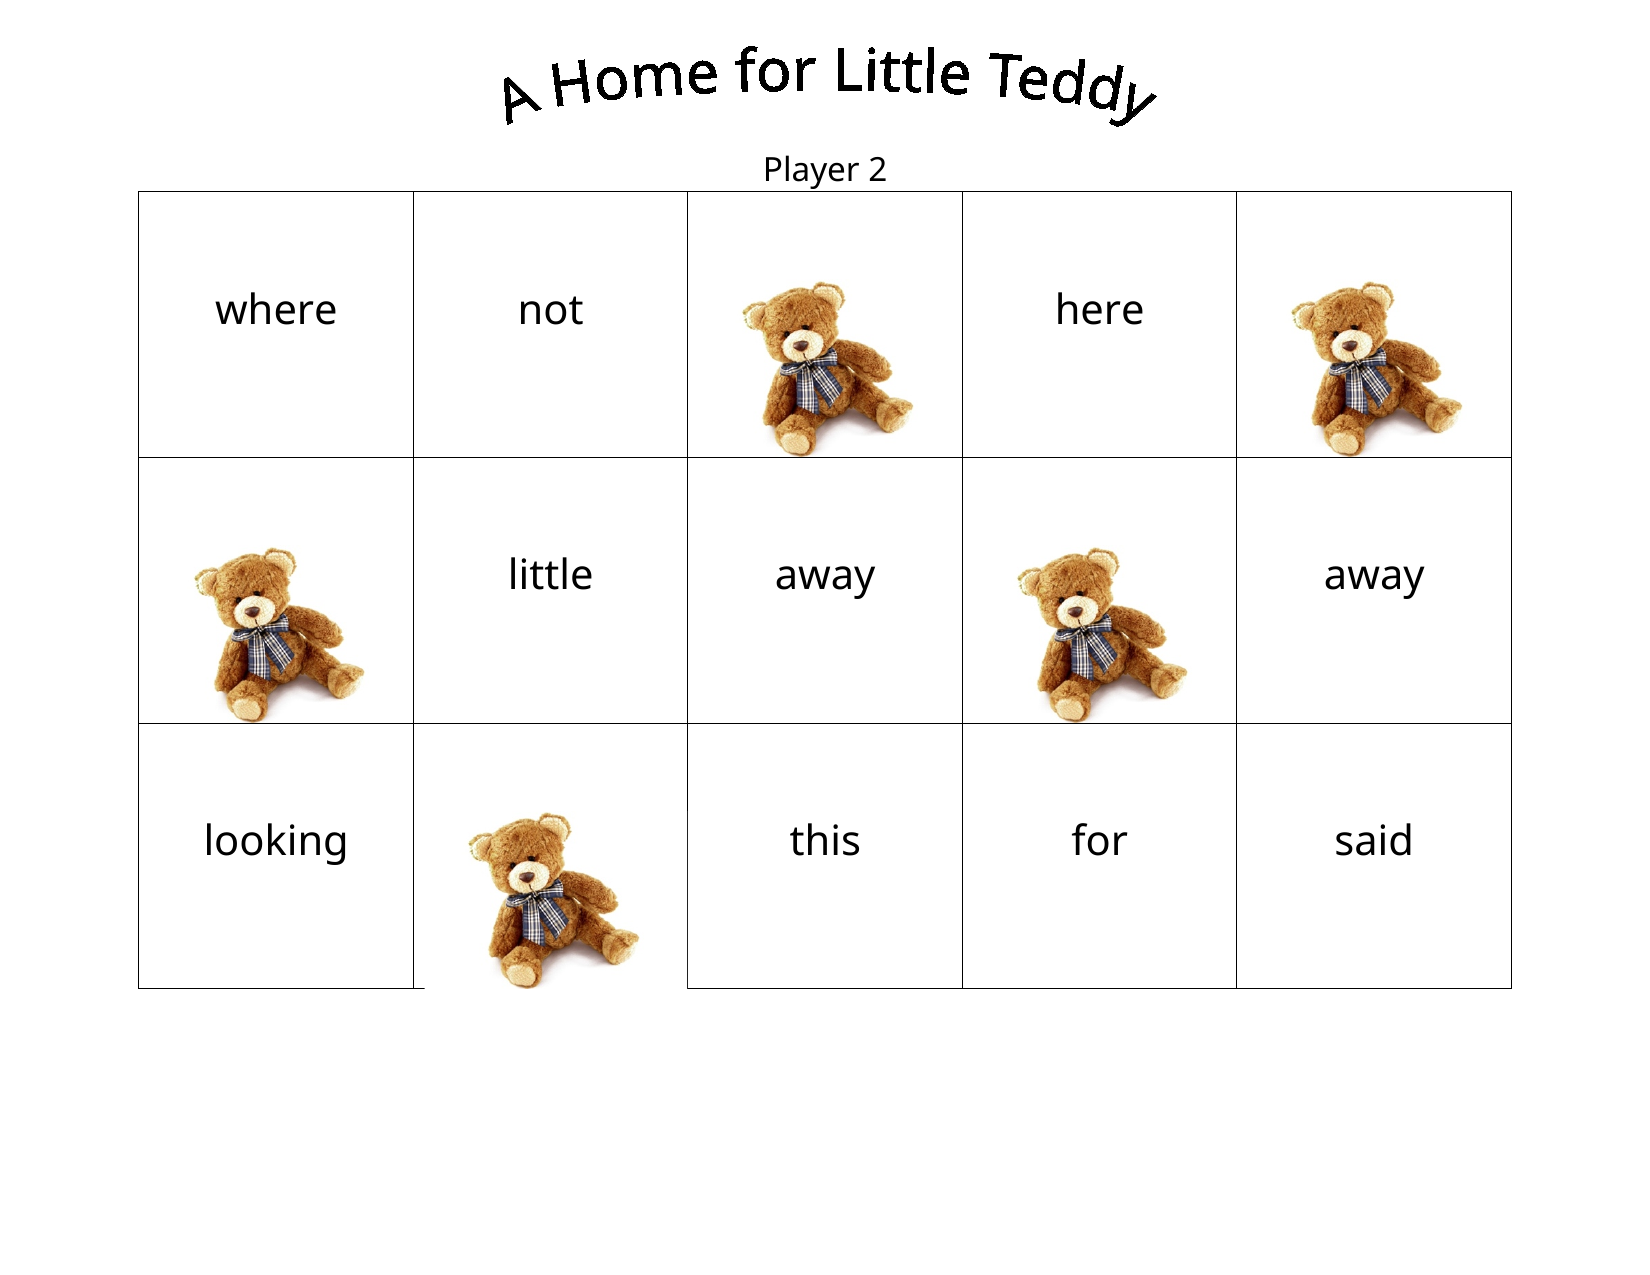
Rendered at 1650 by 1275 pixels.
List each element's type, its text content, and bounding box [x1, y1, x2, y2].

table_header here [963, 192, 1236, 457]
picture [698, 279, 962, 457]
picture [150, 545, 413, 723]
table_cell for [963, 724, 1236, 988]
picture [424, 811, 688, 989]
table_header not [414, 192, 687, 457]
table_cell [963, 458, 1236, 722]
table_cell looking [139, 724, 413, 988]
table_cell away [1237, 458, 1511, 722]
table_header where [139, 192, 413, 457]
table_cell this [688, 724, 962, 988]
table_header [688, 192, 962, 457]
table_header [1237, 192, 1511, 457]
table_cell [414, 724, 687, 988]
picture [973, 545, 1236, 723]
table_cell said [1237, 724, 1511, 988]
table_cell away [688, 458, 962, 722]
title Player 2 [150, 146, 1500, 191]
table_cell little [414, 458, 687, 722]
picture [1247, 279, 1511, 457]
table_cell [139, 458, 413, 722]
